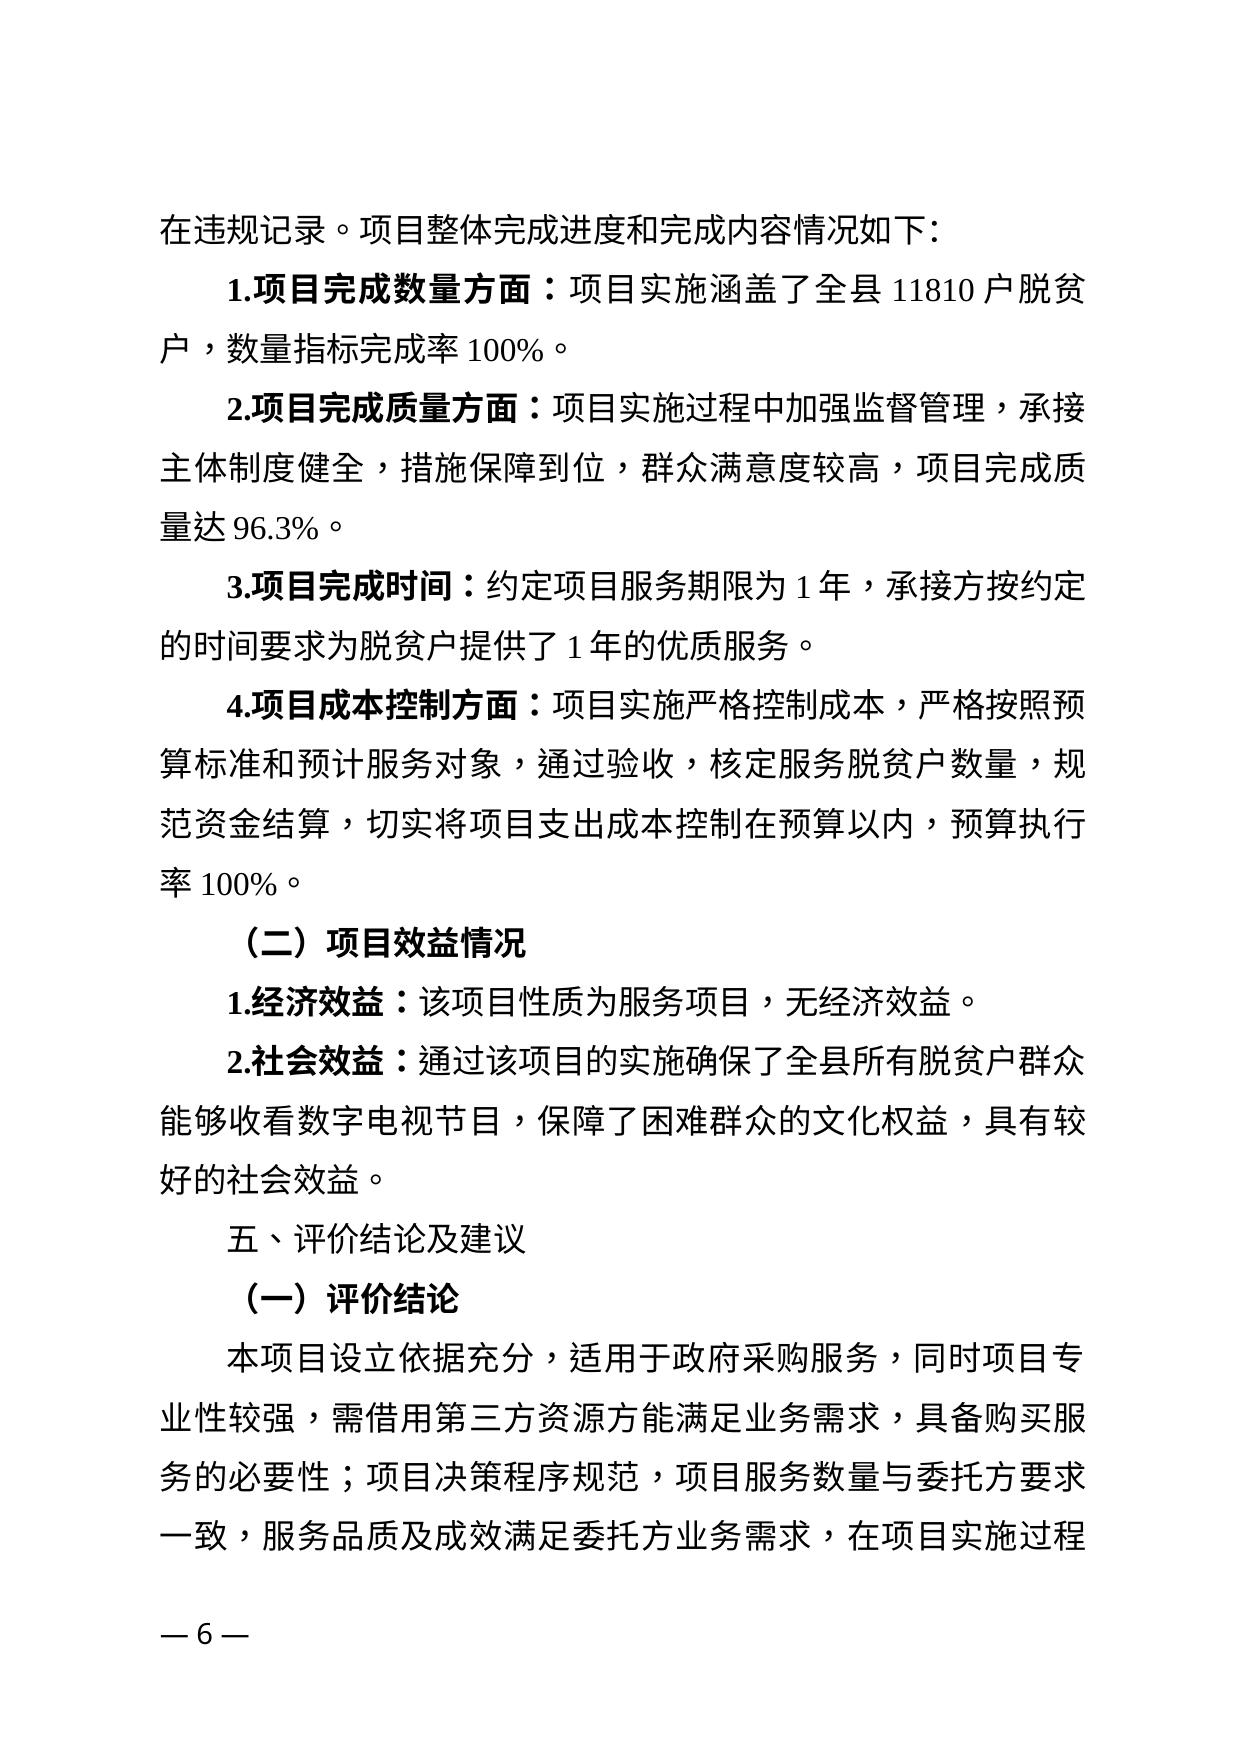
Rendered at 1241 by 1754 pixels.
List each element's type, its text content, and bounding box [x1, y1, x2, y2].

text 3.项目完成时间：约定项目服务期限为1年，承接方按约定的时间要求为脱贫户提供了1年的优质服务。 [159, 551, 1087, 670]
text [159, 195, 1087, 254]
text 2.社会效益：通过该项目的实施确保了全县所有脱贫户群众能够收看数字电视节目，保障了困难群众的文化权益，具有较好的社会效益。 [159, 1026, 1087, 1204]
text 2.项目完成质量方面：项目实施过程中加强监督管理，承接主体制度健全，措施保障到位，群众满意度较高，项目完成质量达96.3%。 [159, 373, 1087, 551]
text （二）项目效益情况 [159, 907, 1087, 967]
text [159, 1323, 1087, 1561]
text 1.项目完成数量方面：项目实施涵盖了全县11810户脱贫户，数量指标完成率100%。 [159, 254, 1087, 373]
text （一）评价结论 [159, 1264, 1087, 1323]
text 4.项目成本控制方面：项目实施严格控制成本，严格按照预算标准和预计服务对象，通过验收，核定服务脱贫户数量，规范资金结算，切实将项目支出成本控制在预算以内，预算执行率100%。 [159, 670, 1087, 907]
text 1.经济效益：该项目性质为服务项目，无经济效益。 [159, 967, 1087, 1026]
text 五、评价结论及建议 [159, 1204, 1087, 1264]
